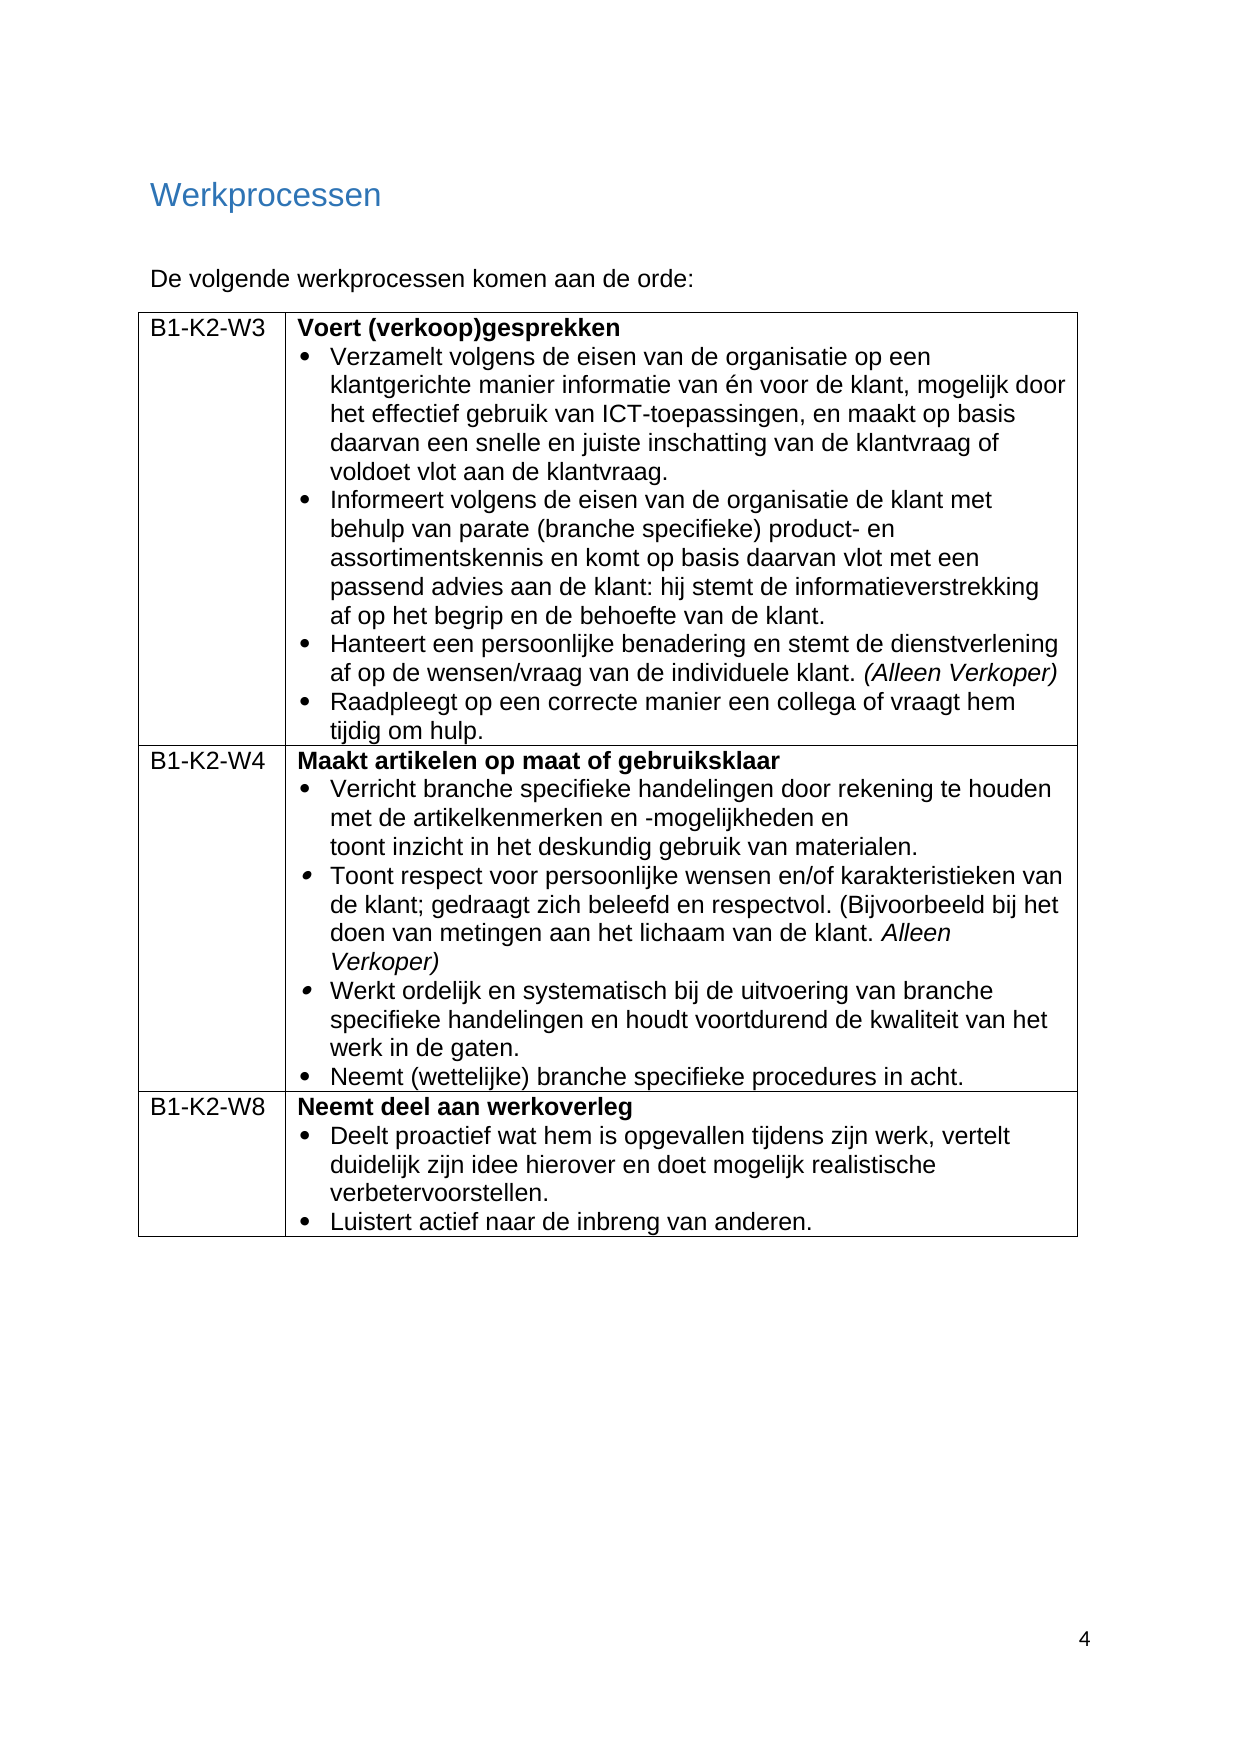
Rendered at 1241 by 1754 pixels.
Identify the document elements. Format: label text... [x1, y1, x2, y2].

table_header B1-K2-W3 [139, 313, 285, 744]
table_cell B1-K2-W8 [139, 1092, 285, 1236]
text De volgende werkprocessen komen aan de orde: [150, 264, 1090, 293]
subtitle Werkprocessen [150, 175, 1090, 213]
table_header Voert (verkoop)gesprekken Verzamelt volgens de eisen van de organisatie op een klantgerichte manier informatie van én voor de klant, mogelijk door het effectief gebruik van ICT-toepassingen, en maakt op basis daarvan een snelle en juiste inschatting van de klantvraag of voldoet vlot aan de klantvraag. Informeert volgens de eisen van de organisatie de klant met behulp van parate (branche specifieke) product- en assortimentskennis en komt op basis daarvan vlot met een passend advies aan de klant: hij stemt de informatieverstrekking af op het begrip en de behoefte van de klant. Hanteert een persoonlijke benadering en stemt de dienstverlening af op de wensen/vraag van de individuele klant. (Alleen Verkoper) Raadpleegt op een correcte manier een collega of vraagt hem tijdig om hulp. [286, 313, 1077, 744]
table_cell Neemt deel aan werkoverleg Deelt proactief wat hem is opgevallen tijdens zijn werk, vertelt duidelijk zijn idee hierover en doet mogelijk realistische verbetervoorstellen. Luistert actief naar de inbreng van anderen. [286, 1092, 1077, 1236]
table_cell Maakt artikelen op maat of gebruiksklaar Verricht branche specifieke handelingen door rekening te houden met de artikelkenmerken en -mogelijkheden en toont inzicht in het deskundig gebruik van materialen. Toont respect voor persoonlijke wensen en/of karakteristieken van de klant; gedraagt zich beleefd en respectvol. (Bijvoorbeeld bij het doen van metingen aan het lichaam van de klant. Alleen Verkoper) Werkt ordelijk en systematisch bij de uitvoering van branche specifieke handelingen en houdt voortdurend de kwaliteit van het werk in de gaten. Neemt (wettelijke) branche specifieke procedures in acht. [286, 746, 1077, 1091]
table_cell B1-K2-W4 [139, 746, 285, 1091]
